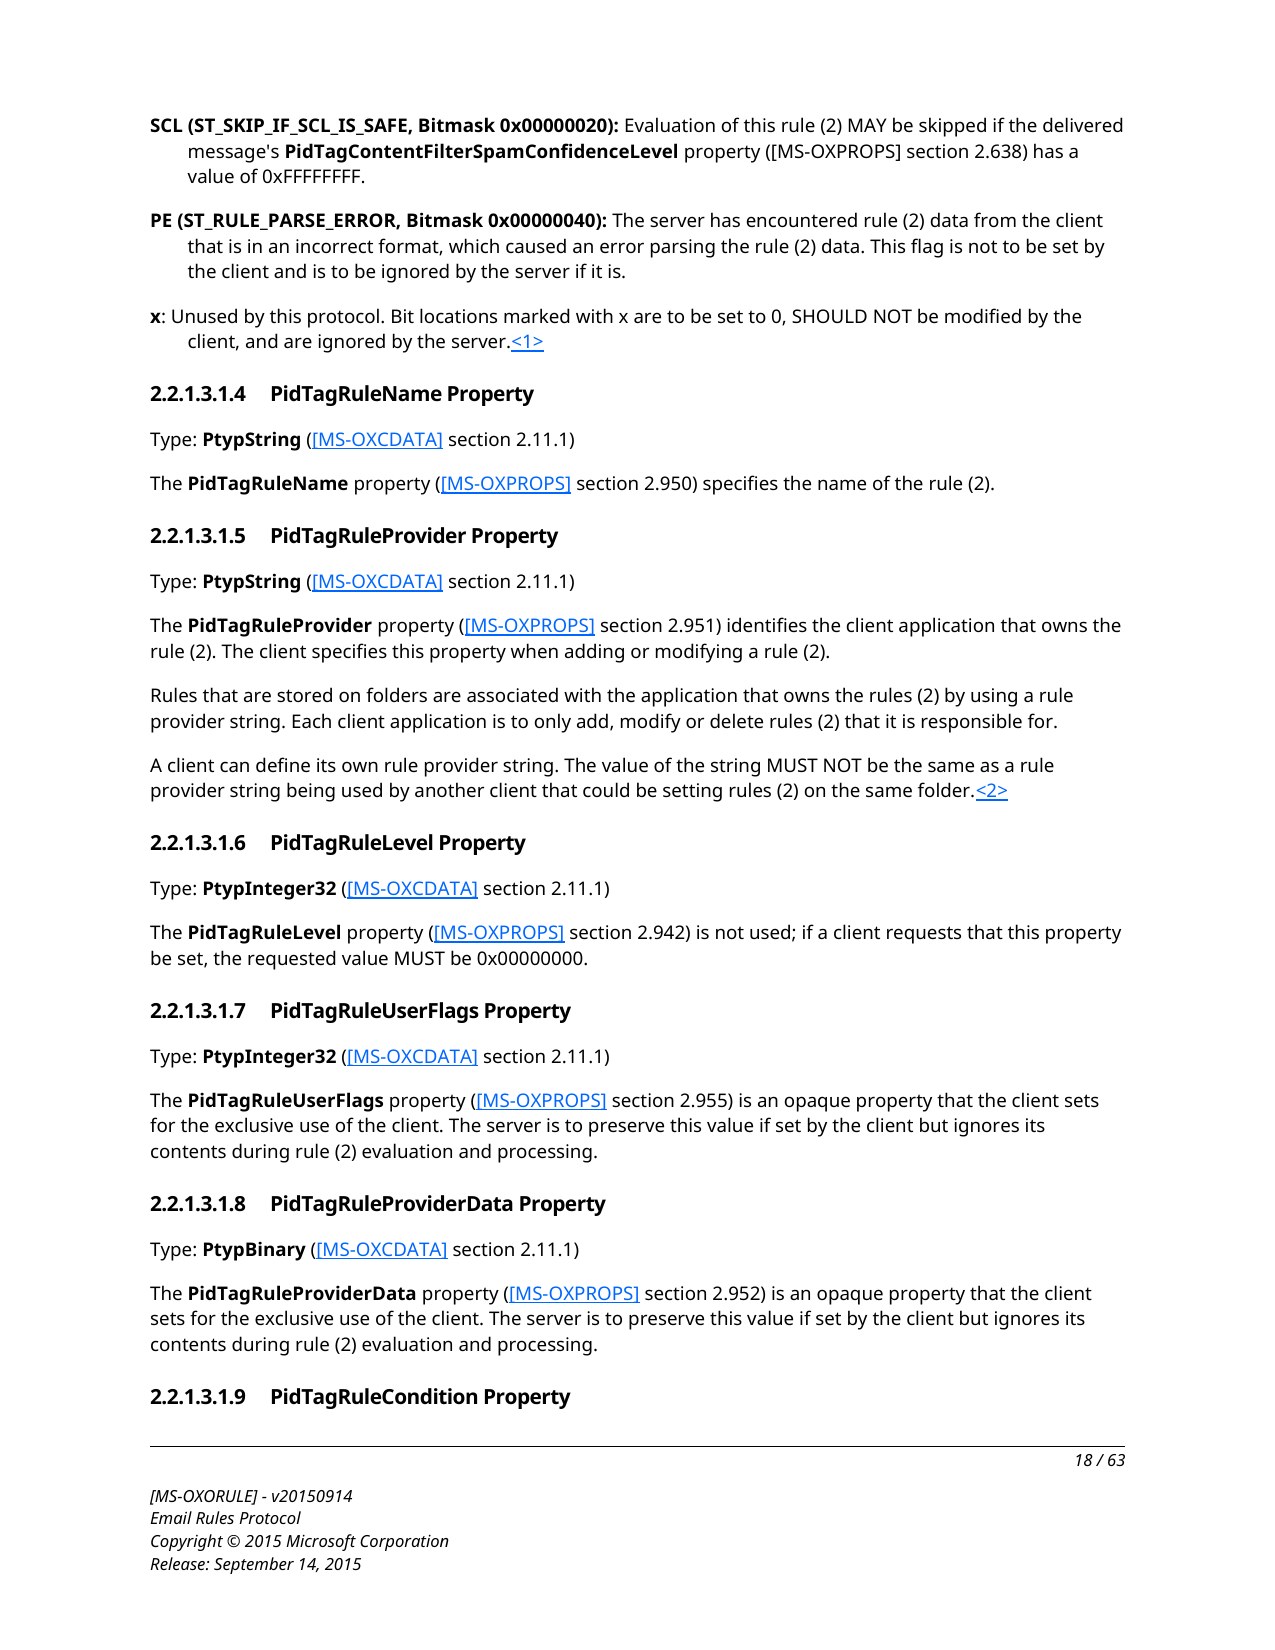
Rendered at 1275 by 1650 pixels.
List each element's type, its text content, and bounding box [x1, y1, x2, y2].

text Rules that are stored on folders are associated with the application that owns the rules (2) by using a rule provider string. Each client application is to only add, modify or delete rules (2) that it is responsible for. [150, 682, 1125, 733]
subtitle PidTagRuleCondition Property [150, 1382, 1125, 1410]
text SCL (ST_SKIP_IF_SCL_IS_SAFE, Bitmask 0x00000020): Evaluation of this rule (2) MAY be skipped if the delivered message's PidTagContentFilterSpamConfidenceLevel property ([MS-OXPROPS] section 2.638) has a value of 0xFFFFFFFF. [150, 112, 1125, 189]
text PE (ST_RULE_PARSE_ERROR, Bitmask 0x00000040): The server has encountered rule (2) data from the client that is in an incorrect format, which caused an error parsing the rule (2) data. This flag is not to be set by the client and is to be ignored by the server if it is. [150, 208, 1125, 284]
subtitle PidTagRuleProvider Property [150, 521, 1125, 549]
subtitle PidTagRuleName Property [150, 379, 1125, 408]
text The PidTagRuleProvider property ([MS-OXPROPS] section 2.951) identifies the client application that owns the rule (2). The client specifies this property when adding or modifying a rule (2). [150, 613, 1125, 664]
text Type: PtypString ([MS-OXCDATA] section 2.11.1) [150, 426, 1125, 452]
text A client can define its own rule provider string. The value of the string MUST NOT be the same as a rule provider string being used by another client that could be setting rules (2) on the same folder.<2> [150, 752, 1125, 803]
text Type: PtypInteger32 ([MS-OXCDATA] section 2.11.1) [150, 1043, 1125, 1068]
text The PidTagRuleLevel property ([MS-OXPROPS] section 2.942) is not used; if a client requests that this property be set, the requested value MUST be 0x00000000. [150, 920, 1125, 971]
text Type: PtypString ([MS-OXCDATA] section 2.11.1) [150, 568, 1125, 594]
text x: Unused by this protocol. Bit locations marked with x are to be set to 0, SHOULD NOT be modified by the client, and are ignored by the server.<1> [150, 303, 1125, 354]
text The PidTagRuleProviderData property ([MS-OXPROPS] section 2.952) is an opaque property that the client sets for the exclusive use of the client. The server is to preserve this value if set by the client but ignores its contents during rule (2) evaluation and processing. [150, 1280, 1125, 1357]
subtitle PidTagRuleProviderData Property [150, 1189, 1125, 1217]
subtitle PidTagRuleLevel Property [150, 828, 1125, 857]
text Type: PtypBinary ([MS-OXCDATA] section 2.11.1) [150, 1236, 1125, 1261]
subtitle PidTagRuleUserFlags Property [150, 996, 1125, 1024]
text The PidTagRuleUserFlags property ([MS-OXPROPS] section 2.955) is an opaque property that the client sets for the exclusive use of the client. The server is to preserve this value if set by the client but ignores its contents during rule (2) evaluation and processing. [150, 1087, 1125, 1164]
text The PidTagRuleName property ([MS-OXPROPS] section 2.950) specifies the name of the rule (2). [150, 471, 1125, 496]
text Type: PtypInteger32 ([MS-OXCDATA] section 2.11.1) [150, 875, 1125, 901]
